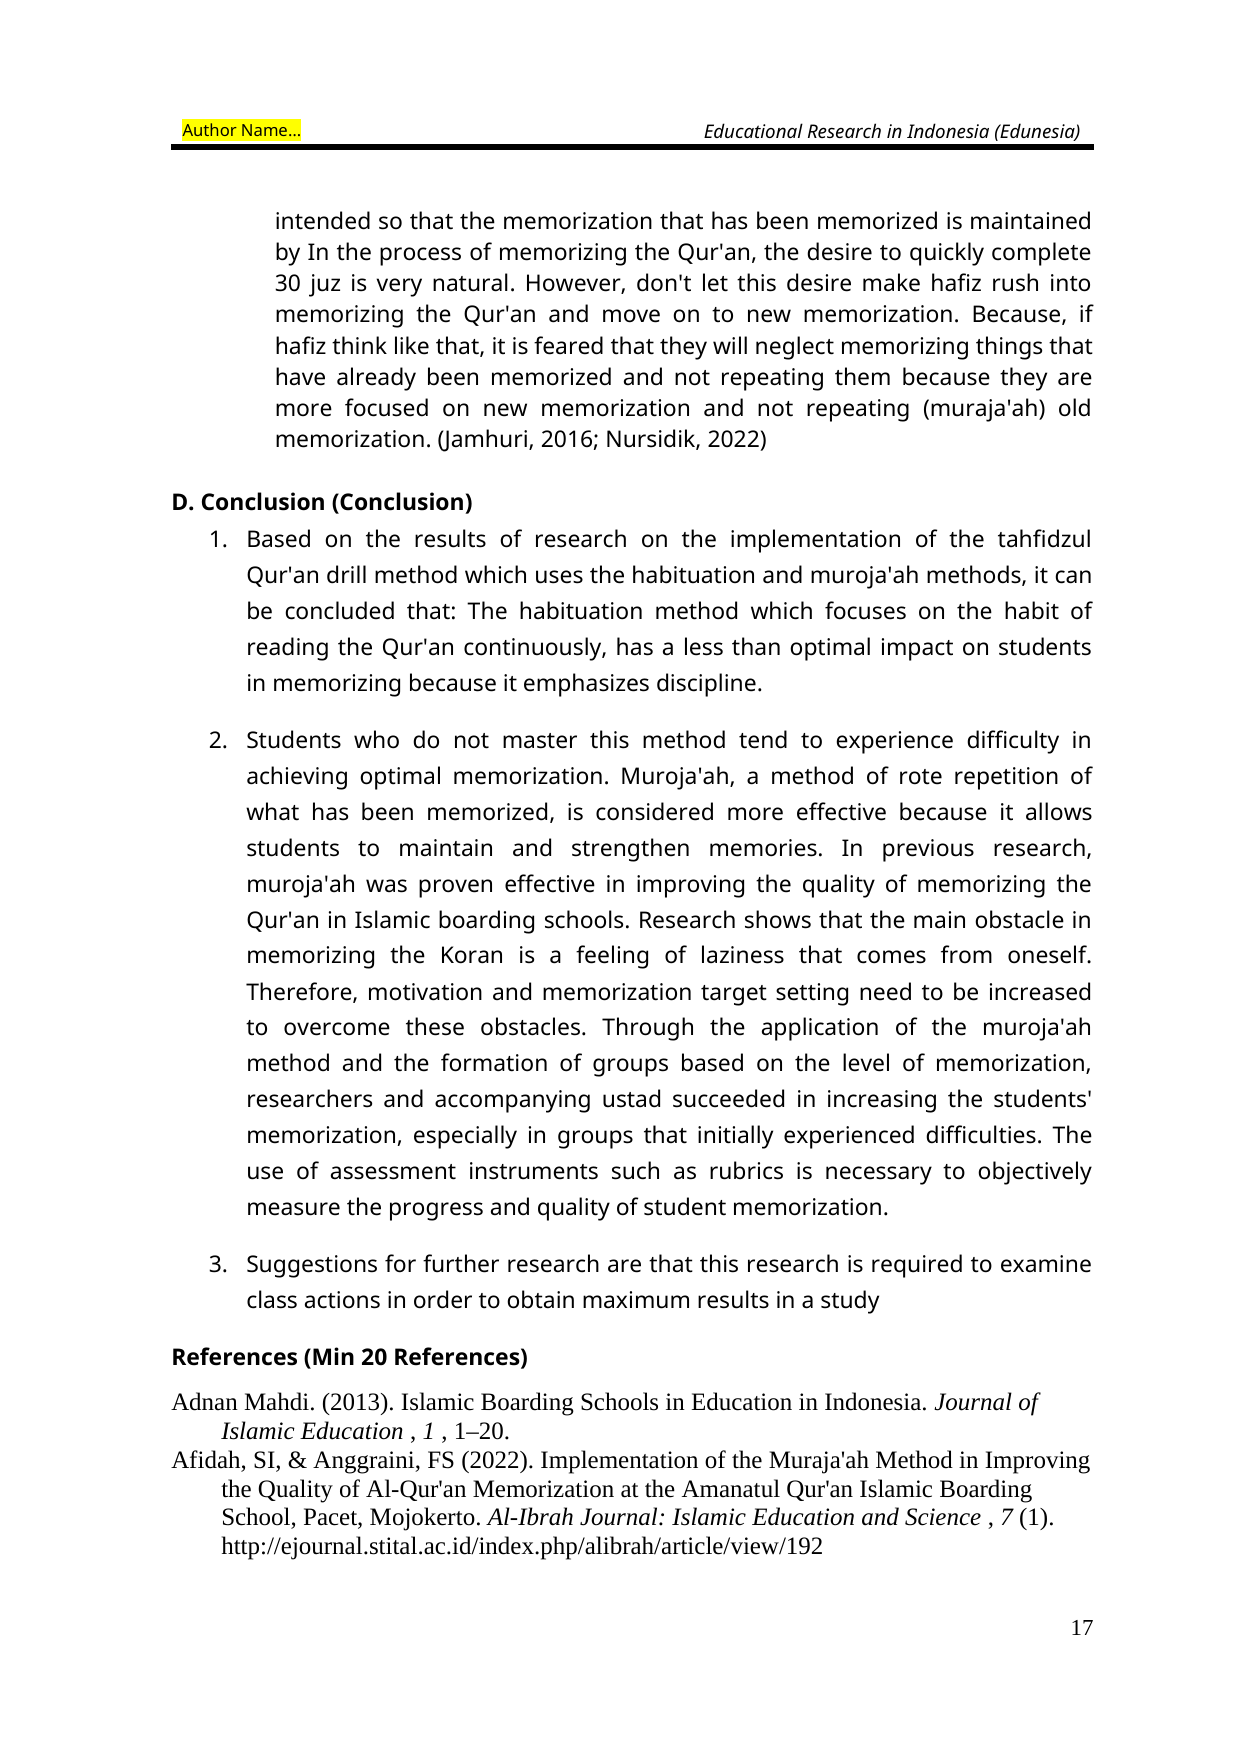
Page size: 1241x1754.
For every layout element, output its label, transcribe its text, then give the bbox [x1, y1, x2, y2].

list D. Conclusion (Conclusion) [171, 486, 1093, 517]
text Adnan Mahdi. (2013). Islamic Boarding Schools in Education in Indonesia. Journal of Islamic Education , 1 , 1–20. [171, 1387, 1093, 1445]
list Students who do not master this method tend to experience difficulty in achieving optimal memorization. Muroja'ah, a method of rote repetition of what has been memorized, is considered more effective because it allows students to maintain and strengthen memories. In previous research, muroja'ah was proven effective in improving the quality of memorizing the Qur'an in Islamic boarding schools. Research shows that the main obstacle in memorizing the Koran is a feeling of laziness that comes from oneself. Therefore, motivation and memorization target setting need to be increased to overcome these obstacles. Through the application of the muroja'ah method and the formation of groups based on the level of memorization, researchers and accompanying ustad succeeded in increasing the students' memorization, especially in groups that initially experienced difficulties. The use of assessment instruments such as rubrics is necessary to objectively measure the progress and quality of student memorization. [208, 724, 1093, 1222]
text Afidah, SI, & Anggraini, FS (2022). Implementation of the Muraja'ah Method in Improving the Quality of Al-Qur'an Memorization at the Amanatul Qur'an Islamic Boarding School, Pacet, Mojokerto. Al-Ibrah Journal: Islamic Education and Science , 7 (1). http://ejournal.stital.ac.id/index.php/alibrah/article/view/192 [171, 1445, 1093, 1560]
list Based on the results of research on the implementation of the tahfidzul Qur'an drill method which uses the habituation and muroja'ah methods, it can be concluded that: The habituation method which focuses on the habit of reading the Qur'an continuously, has a less than optimal impact on students in memorizing because it emphasizes discipline. [208, 523, 1093, 698]
list Suggestions for further research are that this research is required to examine class actions in order to obtain maximum results in a study [208, 1248, 1093, 1315]
list References (Min 20 References) [171, 1341, 1093, 1372]
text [274, 204, 1093, 454]
